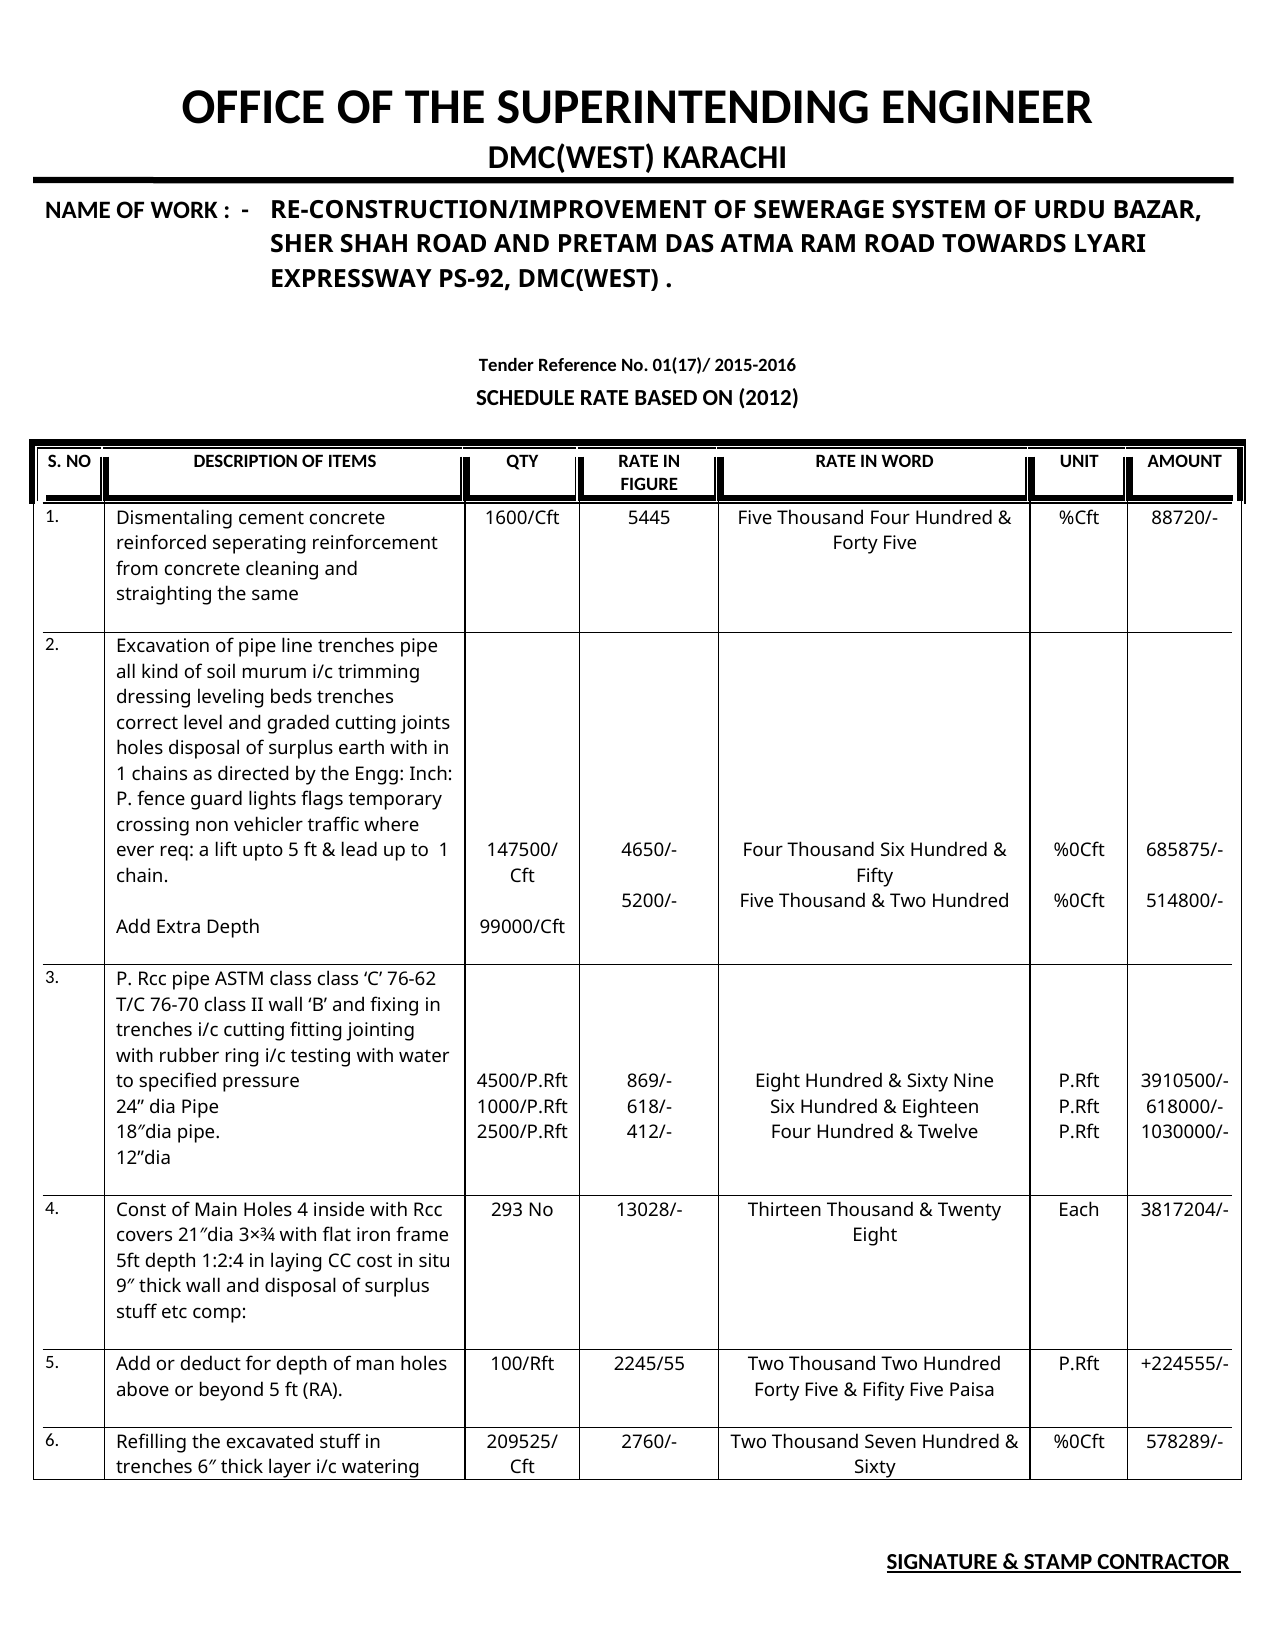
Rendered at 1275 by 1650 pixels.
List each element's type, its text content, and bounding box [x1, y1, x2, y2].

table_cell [719, 1428, 1029, 1479]
table_cell 4. [34, 1195, 104, 1349]
table_header DESCRIPTION OF ITEMS [105, 446, 465, 494]
table_cell 147500/Cft 99000/Cft [466, 633, 579, 964]
table_cell 5445 [580, 504, 718, 632]
table_cell 13028/- [580, 1196, 718, 1349]
table_cell Const of Main Holes 4 inside with Rcc covers 21″dia 3×¾ with flat iron frame 5ft depth 1:2:4 in laying CC cost in situ 9″ thick wall and disposal of surplus stuff etc comp: [105, 1196, 464, 1349]
table_cell 2760/- [580, 1428, 718, 1479]
table_cell 1600/Cft [466, 504, 579, 632]
table_cell 293 No [466, 1196, 579, 1349]
table_cell 3. [34, 964, 104, 1195]
table_header RATE IN WORD [719, 446, 1030, 494]
table_header QTY [465, 446, 579, 494]
table_cell %0Cft [1031, 1428, 1127, 1479]
table_cell Four Thousand Six Hundred & Fifty Five Thousand & Two Hundred [719, 633, 1029, 964]
table_cell 2. [34, 632, 104, 964]
table_cell 869/- 618/- 412/- [580, 965, 718, 1195]
table_cell 578289/- [1128, 1427, 1241, 1479]
table_cell Two Thousand Two Hundred Forty Five & Fifity Five Paisa [719, 1350, 1029, 1427]
table_header UNIT [1030, 446, 1128, 494]
table_cell Add or deduct for depth of man holes above or beyond 5 ft (RA). [105, 1350, 464, 1427]
table_cell 209525/Cft [466, 1428, 579, 1479]
table_header S. NO [35, 446, 104, 494]
table_cell Thirteen Thousand & Twenty Eight [719, 1196, 1029, 1349]
table_cell 100/Rft [466, 1350, 579, 1427]
table_cell 5. [34, 1349, 104, 1427]
table_cell 6. [34, 1427, 104, 1479]
table_cell P. Rcc pipe ASTM class class ‘C’ 76-62 T/C 76-70 class II wall ‘B’ and fixing in trenches i/c cutting fitting jointing with rubber ring i/c testing with water to specified pressure 24” dia Pipe 18″dia pipe. 12”dia [105, 965, 464, 1195]
table_header RATE IN FIGURE [579, 446, 719, 494]
table_cell 1. [34, 495, 104, 632]
text Tender Reference No. 01(17)/ 2015-2016 [45, 353, 1230, 376]
table_cell Excavation of pipe line trenches pipe all kind of soil murum i/c trimming dressing leveling beds trenches correct level and graded cutting joints holes disposal of surplus earth with in 1 chains as directed by the Engg: Inch: P. fence guard lights flags temporary crossing non vehicler traffic where ever req: a lift upto 5 ft & lead up to 1 chain. Add Extra Depth [105, 633, 464, 964]
table_cell 3817204/- [1128, 1195, 1241, 1349]
table_cell +224555/- [1128, 1349, 1241, 1427]
table_cell P.Rft P.Rft P.Rft [1031, 965, 1127, 1195]
table_cell 685875/- 514800/- [1128, 632, 1241, 964]
table_cell 2245/55 [580, 1350, 718, 1427]
table_cell P.Rft [1031, 1350, 1127, 1427]
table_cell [105, 1428, 464, 1479]
table_cell Dismentaling cement concrete reinforced seperating reinforcement from concrete cleaning and straighting the same [105, 504, 464, 632]
table_cell 4500/P.Rft 1000/P.Rft 2500/P.Rft [466, 965, 579, 1195]
table_cell %0Cft %0Cft [1031, 633, 1127, 964]
table_cell %Cft [1031, 504, 1127, 632]
table_cell Five Thousand Four Hundred & Forty Five [719, 504, 1029, 632]
table_cell 4650/- 5200/- [580, 633, 718, 964]
table_cell Each [1031, 1196, 1127, 1349]
table_cell 3910500/- 618000/- 1030000/- [1128, 964, 1241, 1195]
table_header AMOUNT [1128, 449, 1237, 494]
text SCHEDULE RATE BASED ON (2012) [45, 383, 1230, 411]
table_cell Eight Hundred & Sixty Nine Six Hundred & Eighteen Four Hundred & Twelve [719, 965, 1029, 1195]
table_cell 88720/- [1128, 495, 1241, 632]
